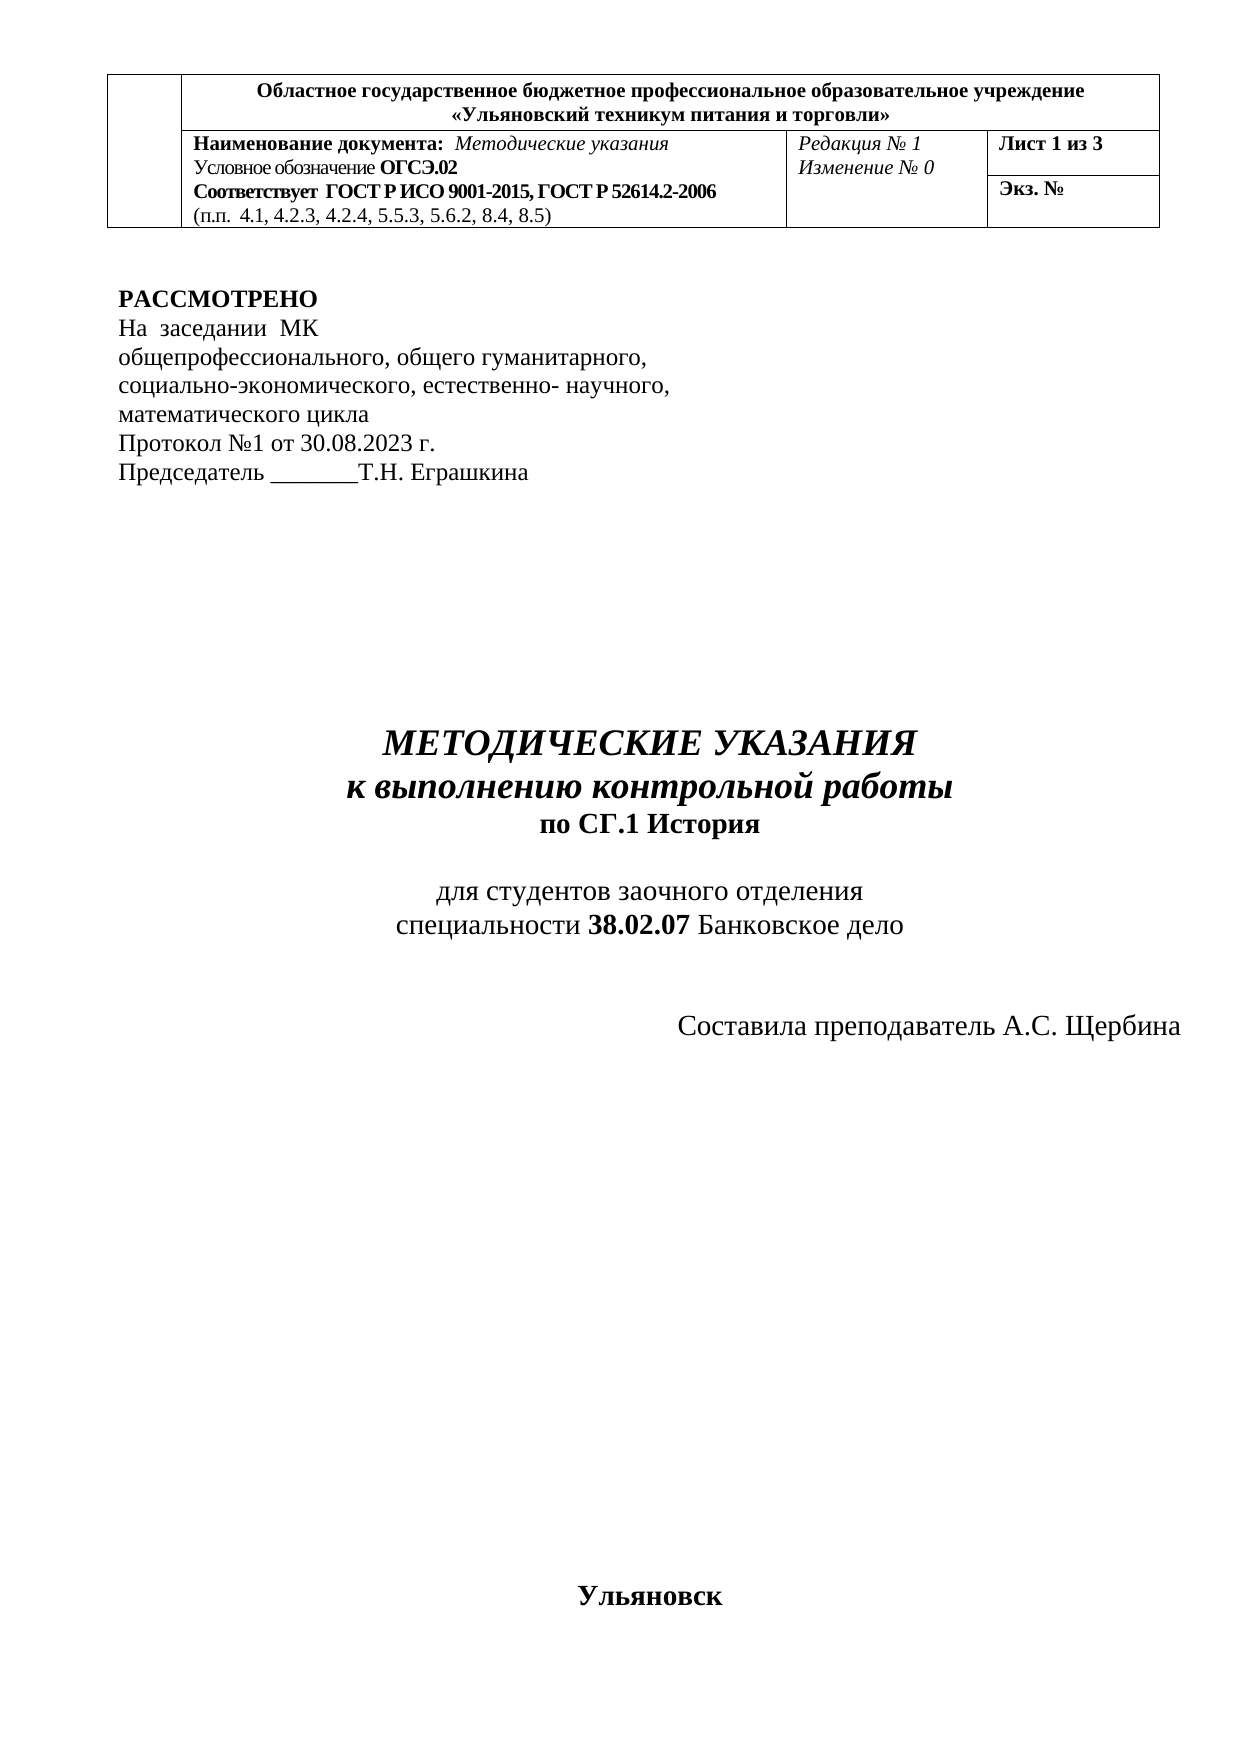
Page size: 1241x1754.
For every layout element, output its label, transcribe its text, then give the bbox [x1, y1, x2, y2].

text Ульяновск [118, 1578, 1181, 1611]
text Председатель _______Т.Н. Еграшкина [118, 457, 1181, 485]
text общепрофессионального, общего гуманитарного, [118, 342, 1181, 370]
text Протокол №1 от 30.08.2023 г. [118, 428, 1181, 457]
text РАССМОТРЕНО [118, 284, 1181, 313]
text для студентов заочного отделения [118, 873, 1181, 907]
text МЕТОДИЧЕСКИЕ УКАЗАНИЯ [118, 720, 1181, 763]
text математического цикла [118, 399, 1181, 428]
text На заседании МК [118, 313, 1181, 342]
text Составила преподаватель А.С. Щербина [118, 1008, 1181, 1041]
text специальности 38.02.07 Банковское дело [118, 907, 1181, 941]
text по СГ.1 История [118, 806, 1181, 840]
text к выполнению контрольной работы [118, 763, 1181, 806]
text социально-экономического, естественно- научного, [118, 370, 1181, 399]
